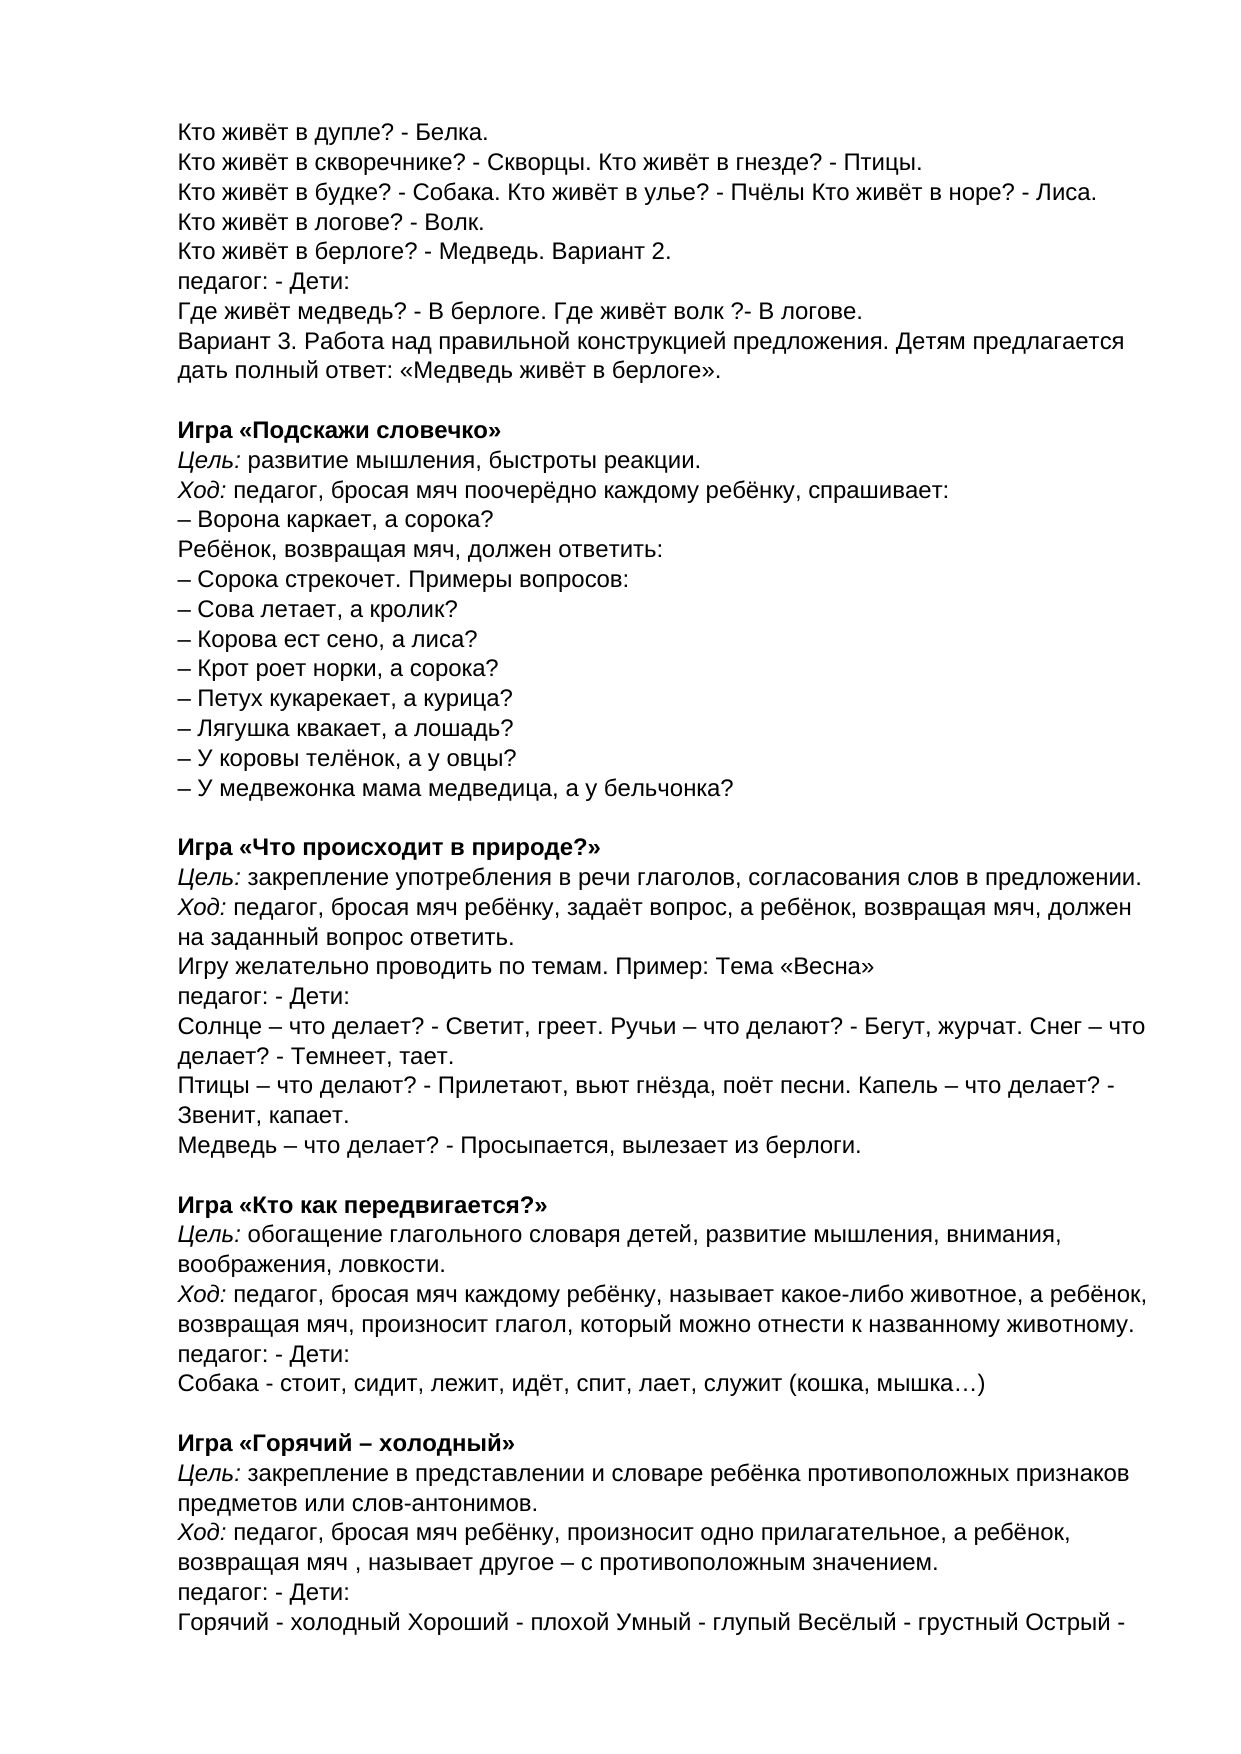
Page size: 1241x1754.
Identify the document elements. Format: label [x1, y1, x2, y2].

text [177, 118, 1152, 1635]
